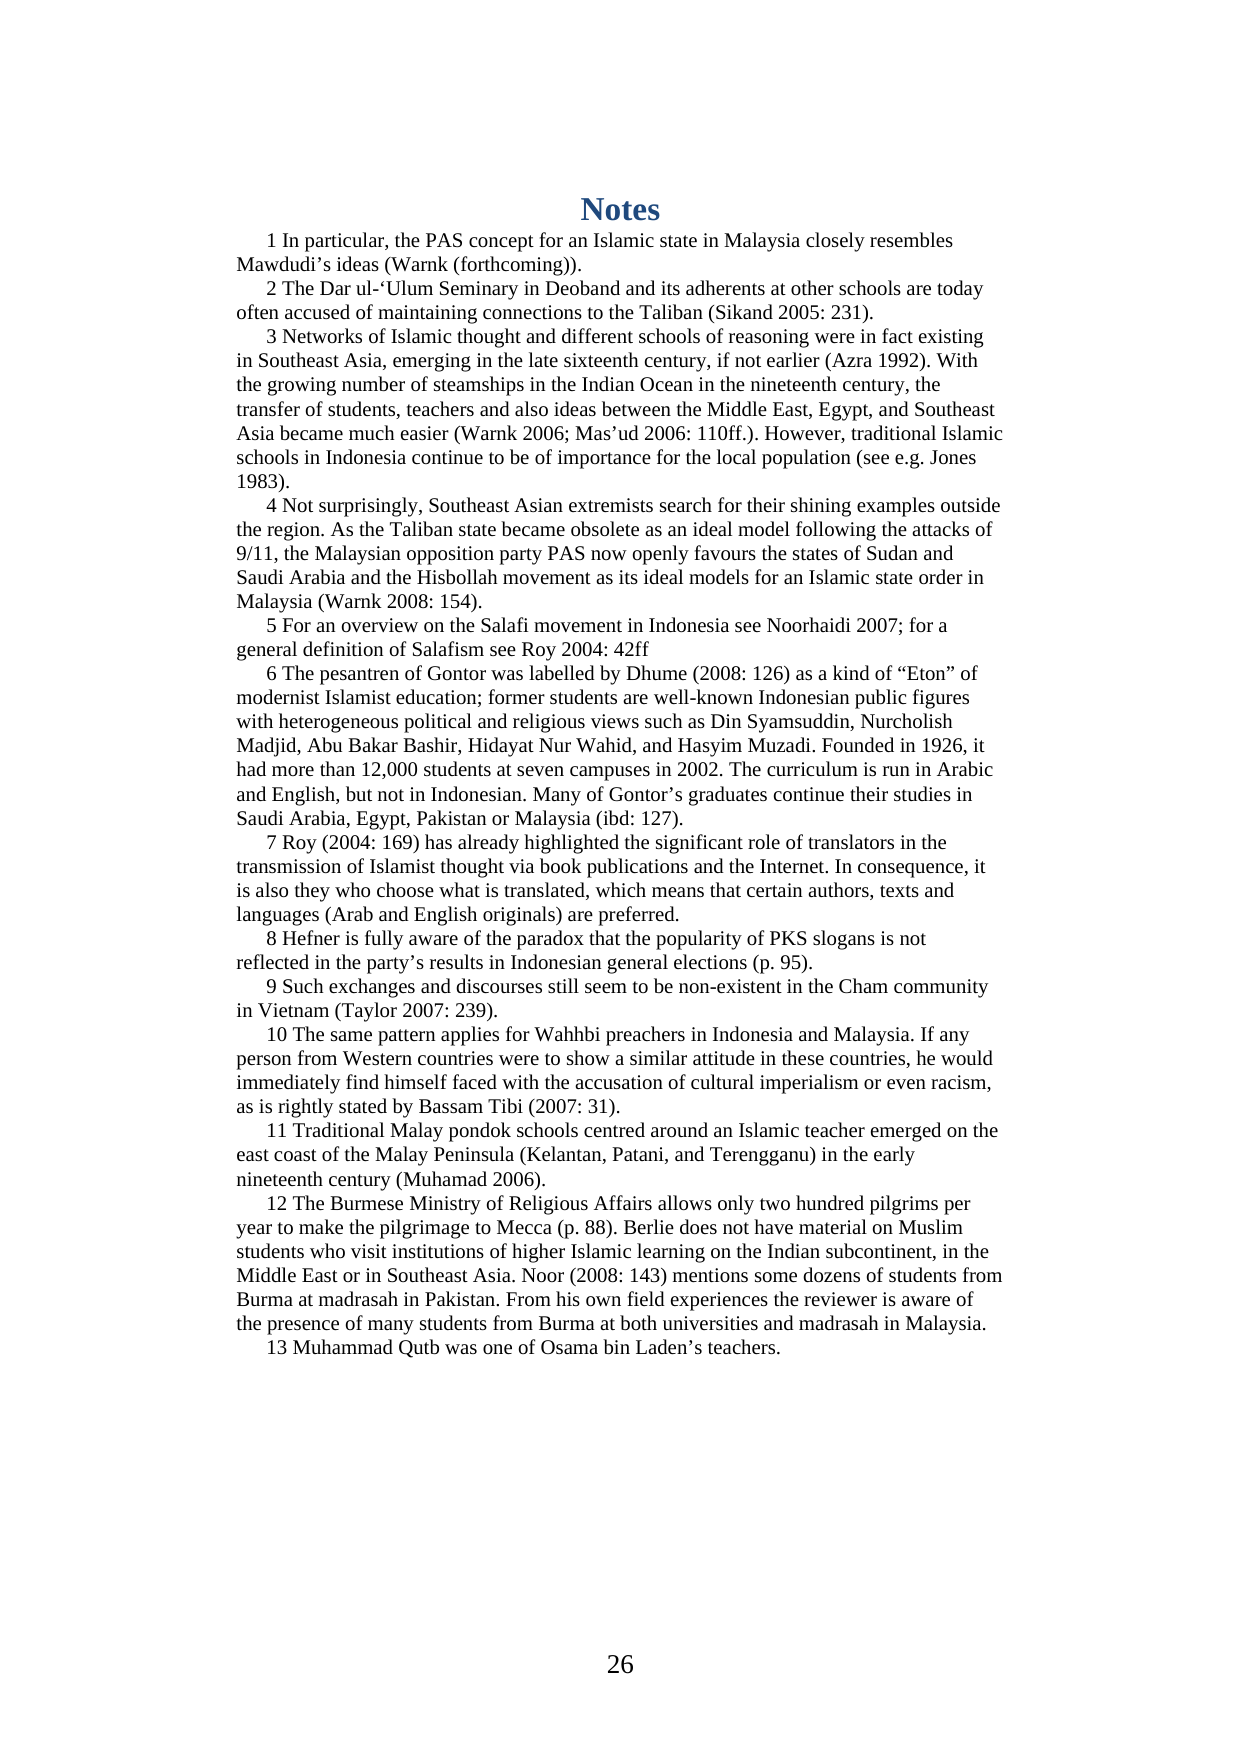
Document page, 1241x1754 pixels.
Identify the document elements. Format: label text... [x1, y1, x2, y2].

subtitle Notes [236, 190, 1004, 228]
text 1 In particular, the PAS concept for an Islamic state in Malaysia closely resembles Mawdudi’s ideas (Warnk (forthcoming)). [236, 228, 1004, 276]
text 10 The same pattern applies for Wahhbi preachers in Indonesia and Malaysia. If any person from Western countries were to show a similar attitude in these countries, he would immediately find himself faced with the accusation of cultural imperialism or even racism, as is rightly stated by Bassam Tibi (2007: 31). [236, 1022, 1004, 1118]
text 12 The Burmese Ministry of Religious Affairs allows only two hundred pilgrims per year to make the pilgrimage to Mecca (p. 88). Berlie does not have material on Muslim students who visit institutions of higher Islamic learning on the Indian subcontinent, in the Middle East or in Southeast Asia. Noor (2008: 143) mentions some dozens of students from Burma at madrasah in Pakistan. From his own field experiences the reviewer is aware of the presence of many students from Burma at both universities and madrasah in Malaysia. [236, 1191, 1004, 1335]
text 11 Traditional Malay pondok schools centred around an Islamic teacher emerged on the east coast of the Malay Peninsula (Kelantan, Patani, and Terengganu) in the early nineteenth century (Muhamad 2006). [236, 1118, 1004, 1191]
text 2 The Dar ul-‘Ulum Seminary in Deoband and its adherents at other schools are today often accused of maintaining connections to the Taliban (Sikand 2005: 231). [236, 276, 1004, 324]
text 6 The pesantren of Gontor was labelled by Dhume (2008: 126) as a kind of “Eton” of modernist Islamist education; former students are well-known Indonesian public figures with heterogeneous political and religious views such as Din Syamsuddin, Nurcholish Madjid, Abu Bakar Bashir, Hidayat Nur Wahid, and Hasyim Muzadi. Founded in 1926, it had more than 12,000 students at seven campuses in 2002. The curriculum is run in Arabic and English, but not in Indonesian. Many of Gontor’s graduates continue their studies in Saudi Arabia, Egypt, Pakistan or Malaysia (ibd: 127). [236, 661, 1004, 829]
text 7 Roy (2004: 169) has already highlighted the significant role of translators in the transmission of Islamist thought via book publications and the Internet. In consequence, it is also they who choose what is translated, which means that certain authors, texts and languages (Arab and English originals) are preferred. [236, 829, 1004, 926]
text 13 Muhammad Qutb was one of Osama bin Laden’s teachers. [236, 1335, 1004, 1359]
text 3 Networks of Islamic thought and different schools of reasoning were in fact existing in Southeast Asia, emerging in the late sixteenth century, if not earlier (Azra 1992). With the growing number of steamships in the Indian Ocean in the nineteenth century, the transfer of students, teachers and also ideas between the Middle East, Egypt, and Southeast Asia became much easier (Warnk 2006; Mas’ud 2006: 110ff.). However, traditional Islamic schools in Indonesia continue to be of importance for the local population (see e.g. Jones 1983). [236, 324, 1004, 493]
text 8 Hefner is fully aware of the paradox that the popularity of PKS slogans is not reflected in the party’s results in Indonesian general elections (p. 95). [236, 926, 1004, 974]
text 4 Not surprisingly, Southeast Asian extremists search for their shining examples outside the region. As the Taliban state became obsolete as an ideal model following the attacks of 9/11, the Malaysian opposition party PAS now openly favours the states of Sudan and Saudi Arabia and the Hisbollah movement as its ideal models for an Islamic state order in Malaysia (Warnk 2008: 154). [236, 493, 1004, 613]
text 5 For an overview on the Salafi movement in Indonesia see Noorhaidi 2007; for a general definition of Salafism see Roy 2004: 42ff [236, 613, 1004, 661]
text 9 Such exchanges and discourses still seem to be non-existent in the Cham community in Vietnam (Taylor 2007: 239). [236, 974, 1004, 1022]
